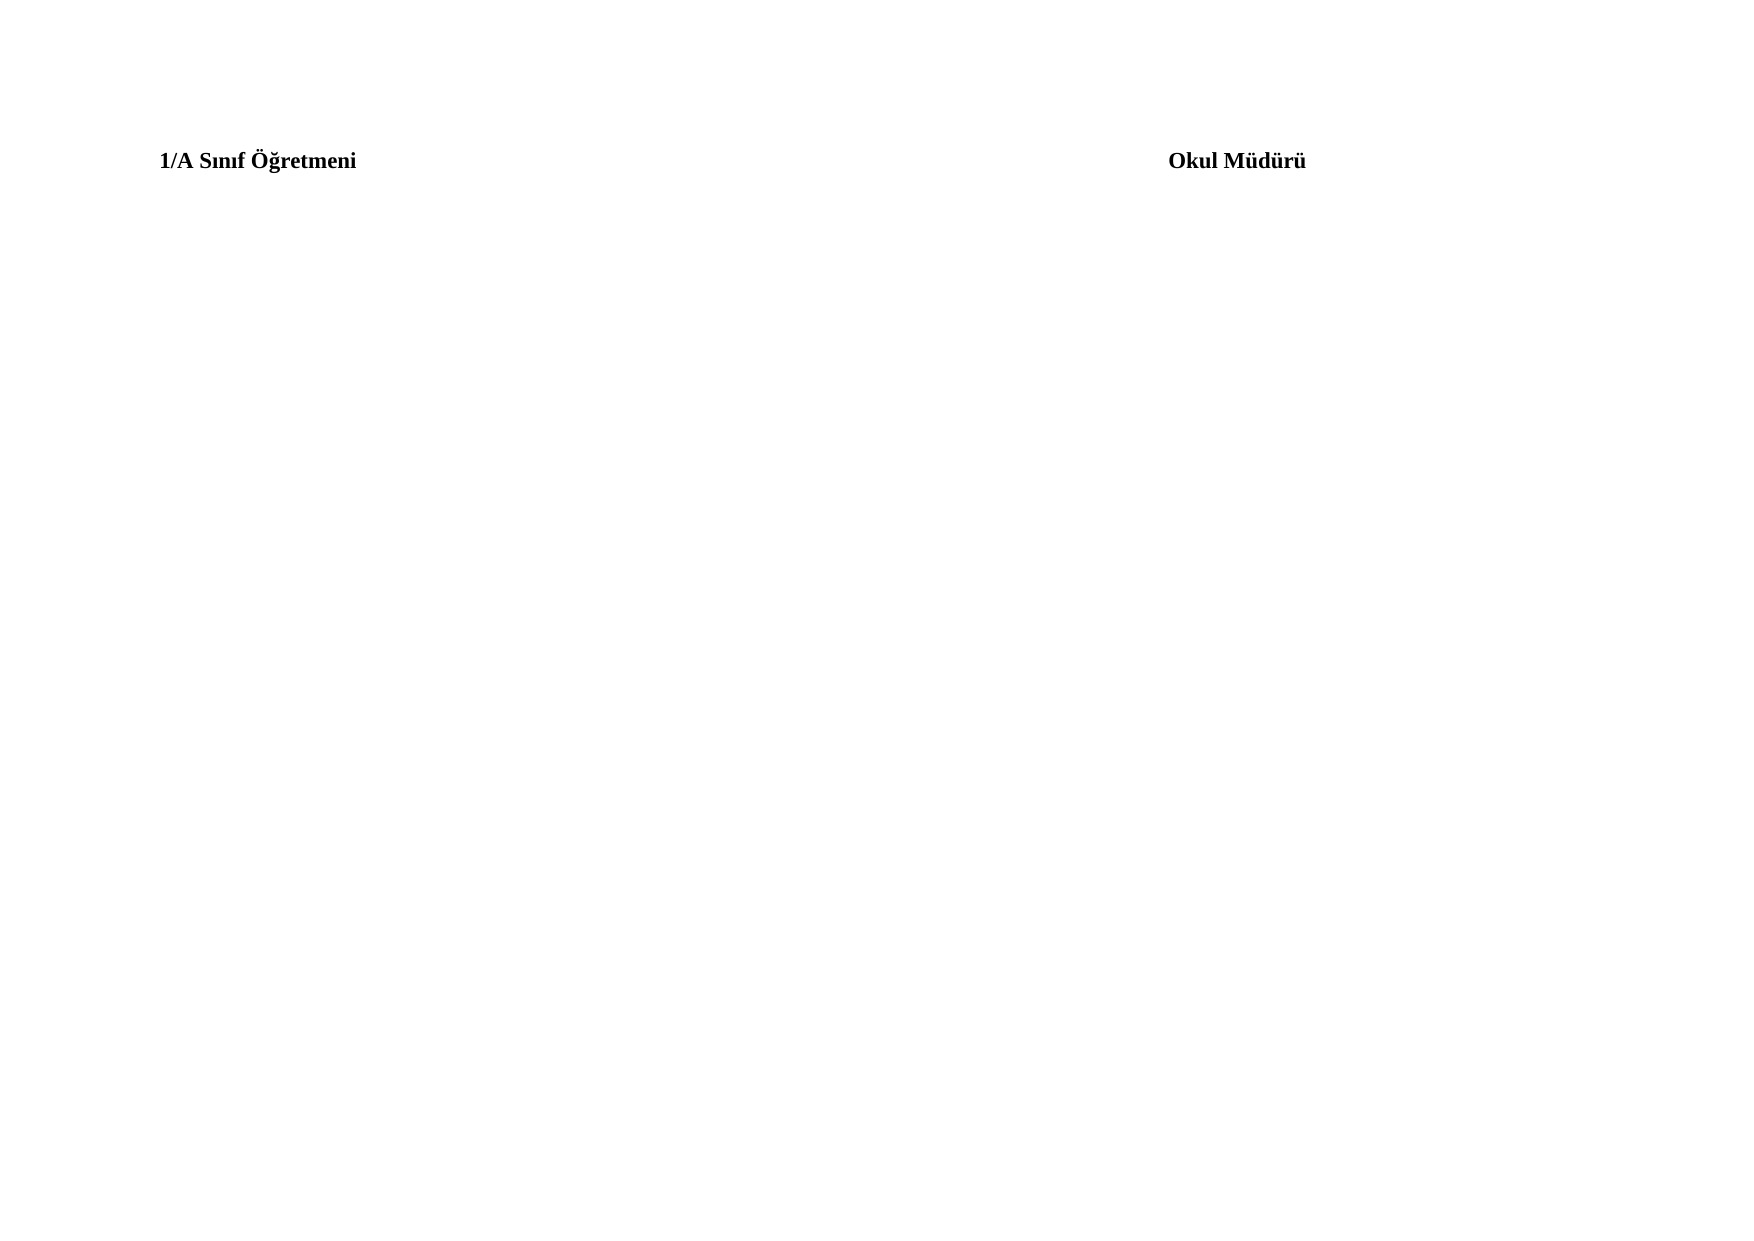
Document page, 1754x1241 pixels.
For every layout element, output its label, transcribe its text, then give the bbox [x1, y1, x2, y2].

text 1/A Sınıf Öğretmeni Okul Müdürü [148, 148, 1606, 174]
